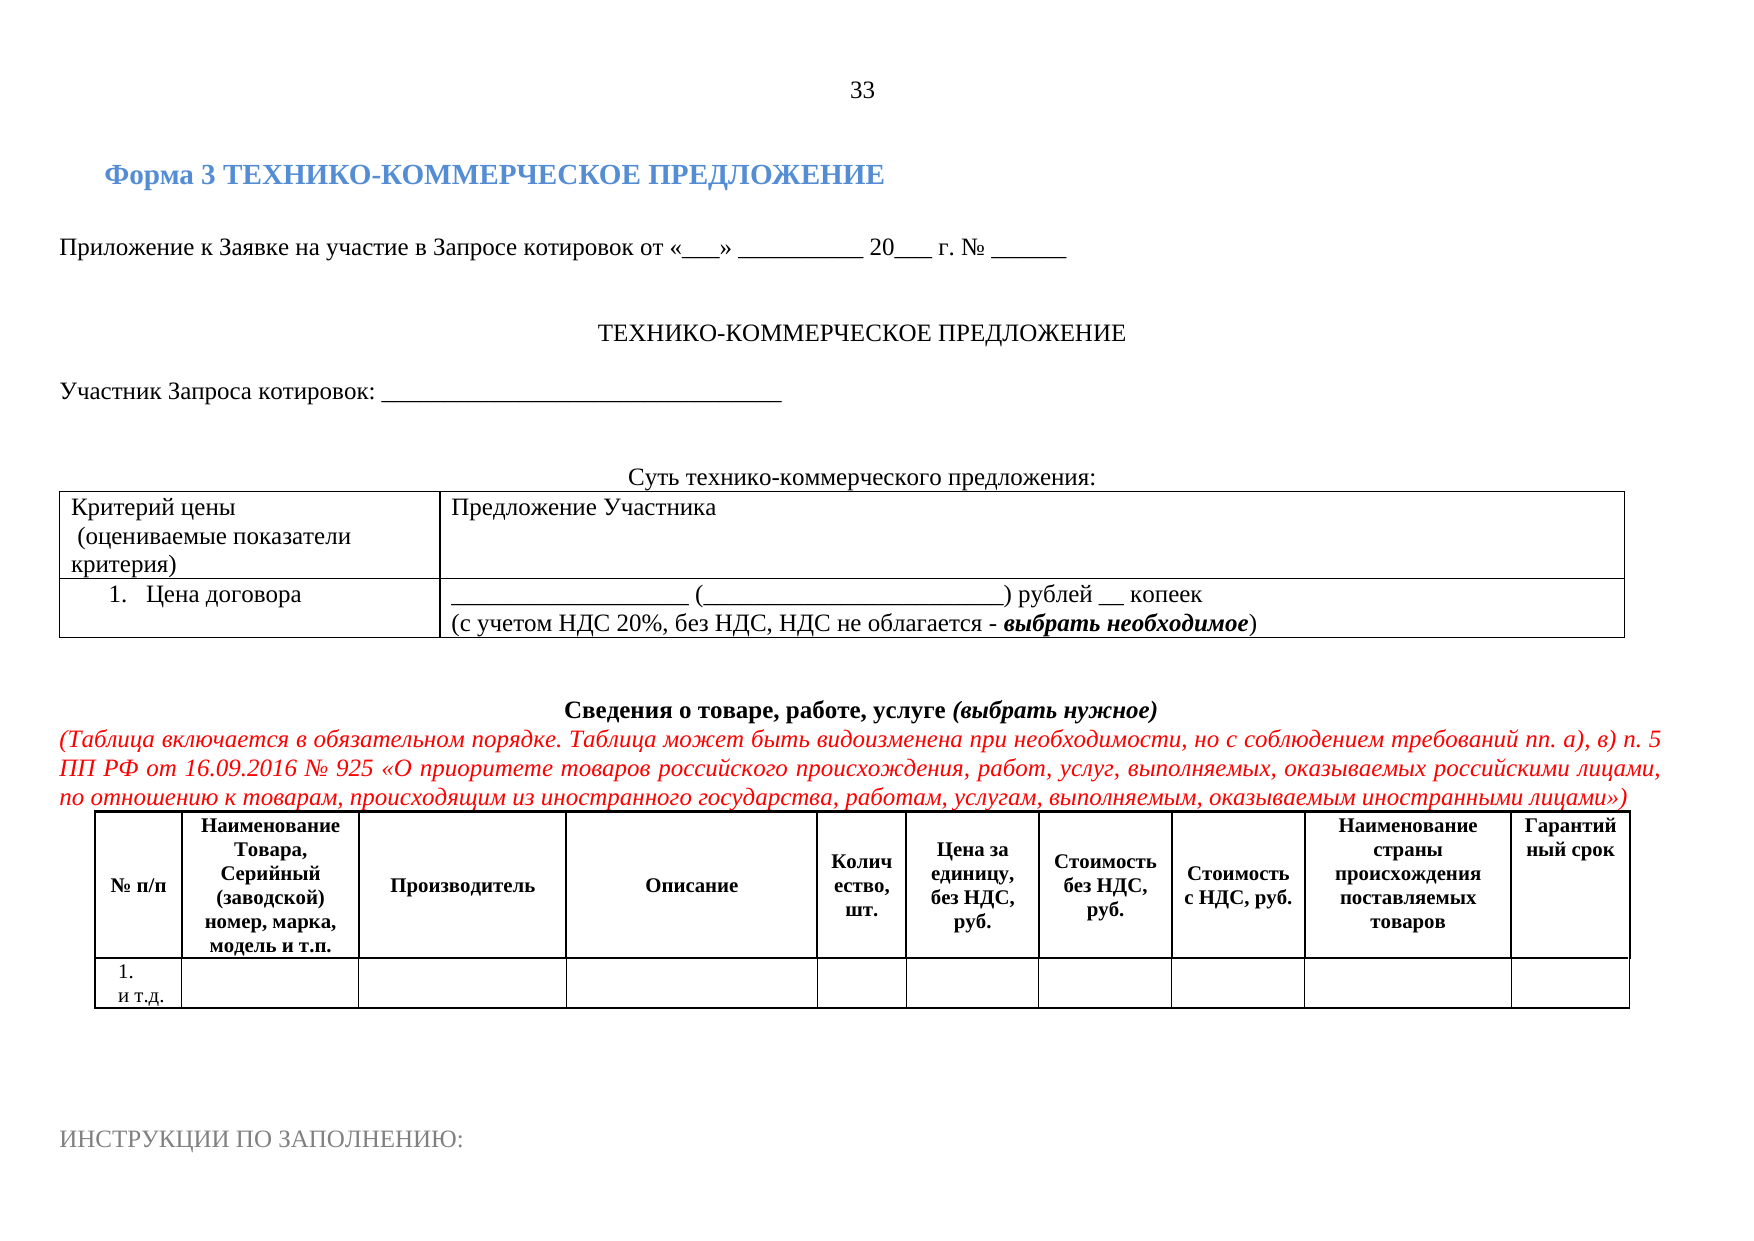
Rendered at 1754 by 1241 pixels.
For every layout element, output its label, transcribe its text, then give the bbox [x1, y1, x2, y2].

table_cell [907, 959, 1038, 1007]
text Участник Запроса котировок: ________________________________ [59, 376, 1665, 405]
text ИНСТРУКЦИИ ПО ЗАПОЛНЕНИЮ: [59, 1124, 1665, 1153]
table_header Количество, шт. [818, 813, 905, 957]
table_cell [1172, 959, 1304, 1007]
text (Таблица включается в обязательном порядке. Таблица может быть видоизменена при необходимости, но с соблюдением требований пп. а), в) п. 5 ПП РФ от 16.09.2016 № 925 «О приоритете товаров российского происхождения, работ, услуг, выполняемых, оказываемых российскими лицами, по отношению к товарам, происходящим из иностранного государства, работам, услугам, выполняемым, оказываемым иностранными лицами») [59, 724, 1665, 810]
table_header Стоимость без НДС, руб. [1040, 813, 1171, 957]
table_header № п/п [96, 813, 181, 957]
table_header Описание [567, 813, 816, 957]
table_header Критерий цены (оцениваемые показатели критерия) [60, 492, 439, 578]
text Суть технико-коммерческого предложения: [59, 462, 1665, 491]
table_cell [1039, 959, 1171, 1007]
table_cell [1512, 957, 1629, 1007]
text Приложение к Заявке на участие в Запросе котировок от «___» __________ 20___ г. № ______ [59, 232, 1665, 261]
table_cell ___________________ (________________________) рублей __ копеек (с учетом НДС 20%, без НДС, НДС не облагается - выбрать необходимое) [441, 579, 1624, 637]
table_cell [359, 959, 566, 1007]
table_cell Цена договора [60, 579, 439, 637]
table_cell [567, 959, 817, 1007]
table_header Предложение Участника [441, 492, 1624, 578]
subtitle Форма 3 ТЕХНИКО-КОММЕРЧЕСКОЕ ПРЕДЛОЖЕНИЕ [104, 157, 1665, 191]
text ТЕХНИКО-КОММЕРЧЕСКОЕ ПРЕДЛОЖЕНИЕ [59, 318, 1665, 347]
table_header Стоимость с НДС, руб. [1173, 813, 1304, 957]
text Сведения о товаре, работе, услуге (выбрать нужное) [59, 695, 1665, 724]
table_header Гарантийный срок [1512, 813, 1629, 957]
table_header Наименование страны происхождения поставляемых товаров [1306, 813, 1510, 957]
table_cell [1305, 959, 1511, 1007]
table_cell и т.д. [96, 959, 181, 1007]
table_header Производитель [360, 813, 565, 957]
table_cell [182, 959, 358, 1007]
table_header Наименование Товара, Серийный (заводской) номер, марка, модель и т.п. [183, 813, 358, 957]
table_header Цена за единицу, без НДС, руб. [907, 813, 1038, 957]
table_cell [818, 959, 906, 1007]
